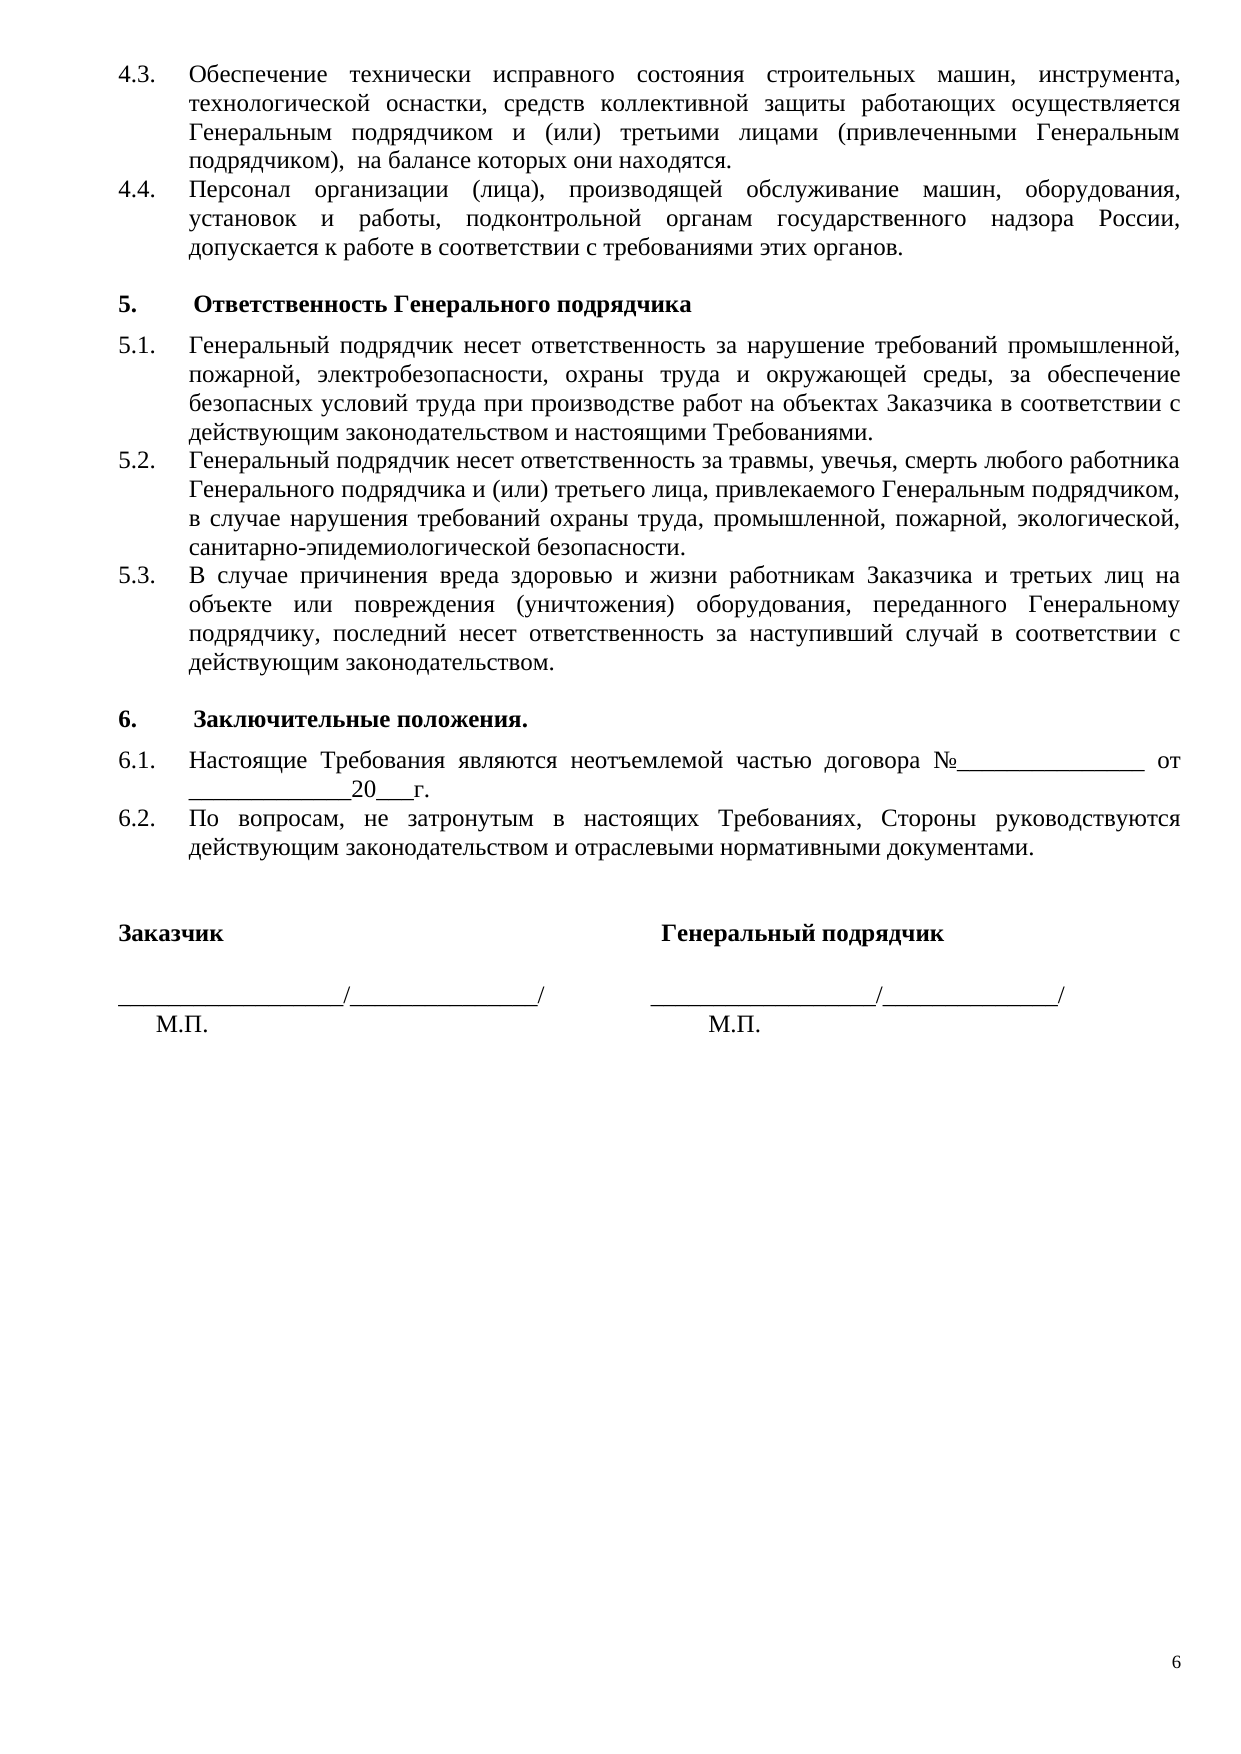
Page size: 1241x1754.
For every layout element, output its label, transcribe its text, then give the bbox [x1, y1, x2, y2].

list Генеральный подрядчик несет ответственность за нарушение требований промышленной, пожарной, электробезопасности, охраны труда и окружающей среды, за обеспечение безопасных условий труда при производстве работ на объектах Заказчика в соответствии с действующим законодательством и настоящими Требованиями. [118, 330, 1181, 445]
list Генеральный подрядчик несет ответственность за травмы, увечья, смерть любого работника Генерального подрядчика и (или) третьего лица, привлекаемого Генеральным подрядчиком, в случае нарушения требований охраны труда, промышленной, пожарной, экологической, санитарно-эпидемиологической безопасности. [118, 445, 1181, 560]
list Настоящие Требования являются неотъемлемой частью договора №_______________ от _____________20___г. [118, 745, 1181, 803]
list По вопросам, не затронутым в настоящих Требованиях, Стороны руководствуются действующим законодательством и отраслевыми нормативными документами. [118, 803, 1181, 860]
text __________________/_______________/ __________________/______________/ [118, 980, 1181, 1009]
list Обеспечение технически исправного состояния строительных машин, инструмента, технологической оснастки, средств коллективной защиты работающих осуществляется Генеральным подрядчиком и (или) третьими лицами (привлеченными Генеральным подрядчиком), на балансе которых они находятся. [118, 59, 1181, 174]
list В случае причинения вреда здоровью и жизни работникам Заказчика и третьих лиц на объекте или повреждения (уничтожения) оборудования, переданного Генеральному подрядчику, последний несет ответственность за наступивший случай в соответствии с действующим законодательством. [118, 560, 1181, 675]
text М.П. М.П. [156, 1009, 1181, 1038]
text Заказчик Генеральный подрядчик [118, 918, 1181, 947]
list Ответственность Генерального подрядчика [118, 289, 1181, 318]
list Персонал организации (лица), производящей обслуживание машин, оборудования, установок и работы, подконтрольной органам государственного надзора России, допускается к работе в соответствии с требованиями этих органов. [118, 174, 1181, 260]
list Заключительные положения. [118, 704, 1181, 733]
